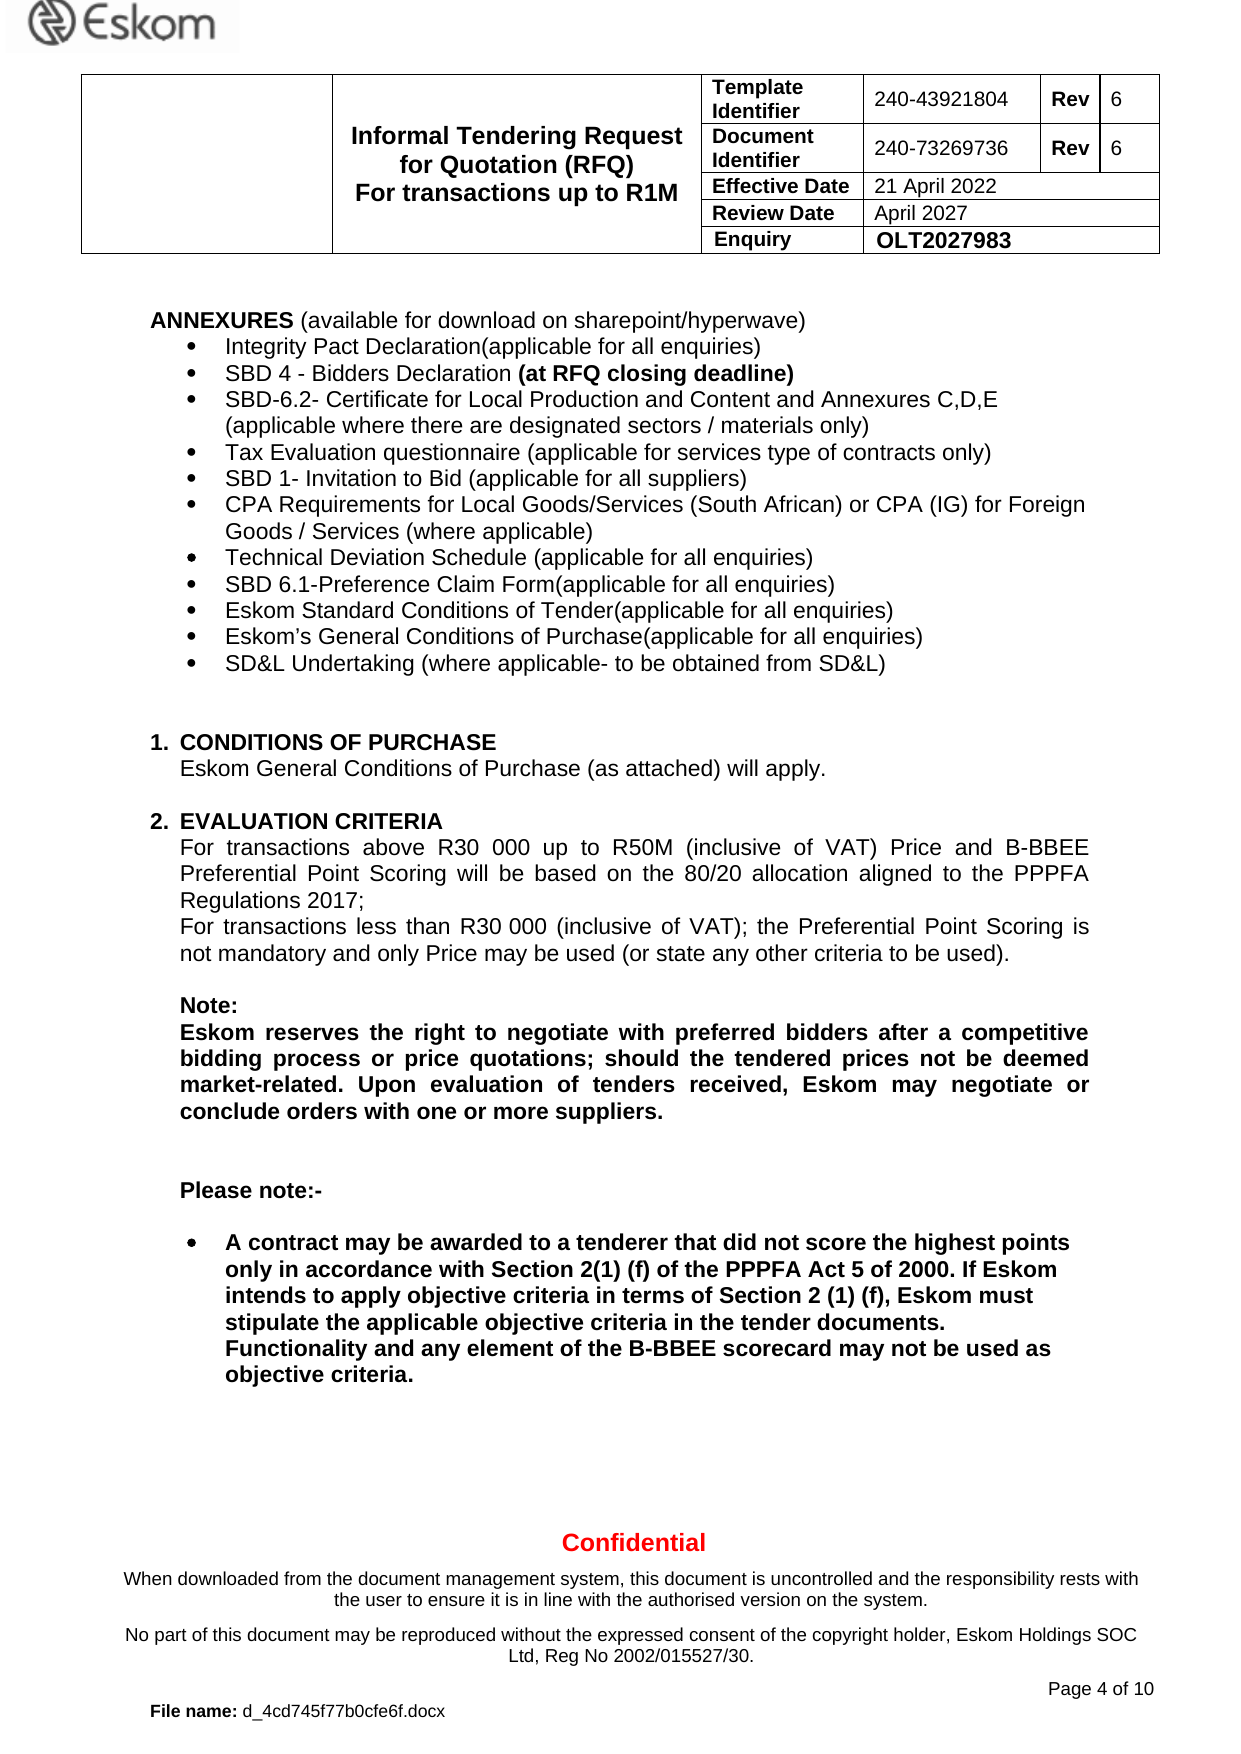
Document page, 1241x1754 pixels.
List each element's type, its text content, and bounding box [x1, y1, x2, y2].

text Eskom General Conditions of Purchase (as attached) will apply. [179, 755, 1090, 781]
list SBD 4 - Bidders Declaration (at RFQ closing deadline) [187, 360, 1090, 386]
list A contract may be awarded to a tenderer that did not score the highest points only in accordance with Section 2(1) (f) of the PPPFA Act 5 of 2000. If Eskom intends to apply objective criteria in terms of Section 2 (1) (f), Eskom must stipulate the applicable objective criteria in the tender documents. Functionality and any element of the B-BBEE scorecard may not be used as objective criteria. [187, 1229, 1090, 1387]
list Integrity Pact Declaration(applicable for all enquiries) [187, 333, 1090, 360]
list SBD 1- Invitation to Bid (applicable for all suppliers) [187, 465, 1090, 491]
list EVALUATION CRITERIA [150, 808, 1090, 834]
list SBD 6.1-Preference Claim Form(applicable for all enquiries) [187, 571, 1090, 597]
list Technical Deviation Schedule (applicable for all enquiries) [187, 544, 1090, 571]
list Eskom Standard Conditions of Tender(applicable for all enquiries) [187, 597, 1090, 623]
list CONDITIONS OF PURCHASE [150, 729, 1090, 755]
text ANNEXURES (available for download on sharepoint/hyperwave) [150, 307, 1090, 333]
list CPA Requirements for Local Goods/Services (South African) or CPA (IG) for Foreign Goods / Services (where applicable) [187, 491, 1090, 544]
list Tax Evaluation questionnaire (applicable for services type of contracts only) [187, 439, 1090, 465]
text For transactions less than R30 000 (inclusive of VAT); the Preferential Point Scoring is not mandatory and only Price may be used (or state any other criteria to be used). [179, 913, 1090, 966]
list Eskom’s General Conditions of Purchase(applicable for all enquiries) [187, 623, 1090, 649]
list SBD-6.2- Certificate for Local Production and Content and Annexures C,D,E (applicable where there are designated sectors / materials only) [187, 386, 1090, 439]
text Note: [179, 992, 1090, 1018]
text Eskom reserves the right to negotiate with preferred bidders after a competitive bidding process or price quotations; should the tendered prices not be deemed market-related. Upon evaluation of tenders received, Eskom may negotiate or conclude orders with one or more suppliers. [179, 1018, 1090, 1124]
list SD&L Undertaking (where applicable- to be obtained from SD&L) [187, 649, 1090, 676]
text For transactions above R30 000 up to R50M (inclusive of VAT) Price and B-BBEE Preferential Point Scoring will be based on the 80/20 allocation aligned to the PPPFA Regulations 2017; [179, 834, 1090, 913]
text Please note:- [179, 1177, 1090, 1203]
